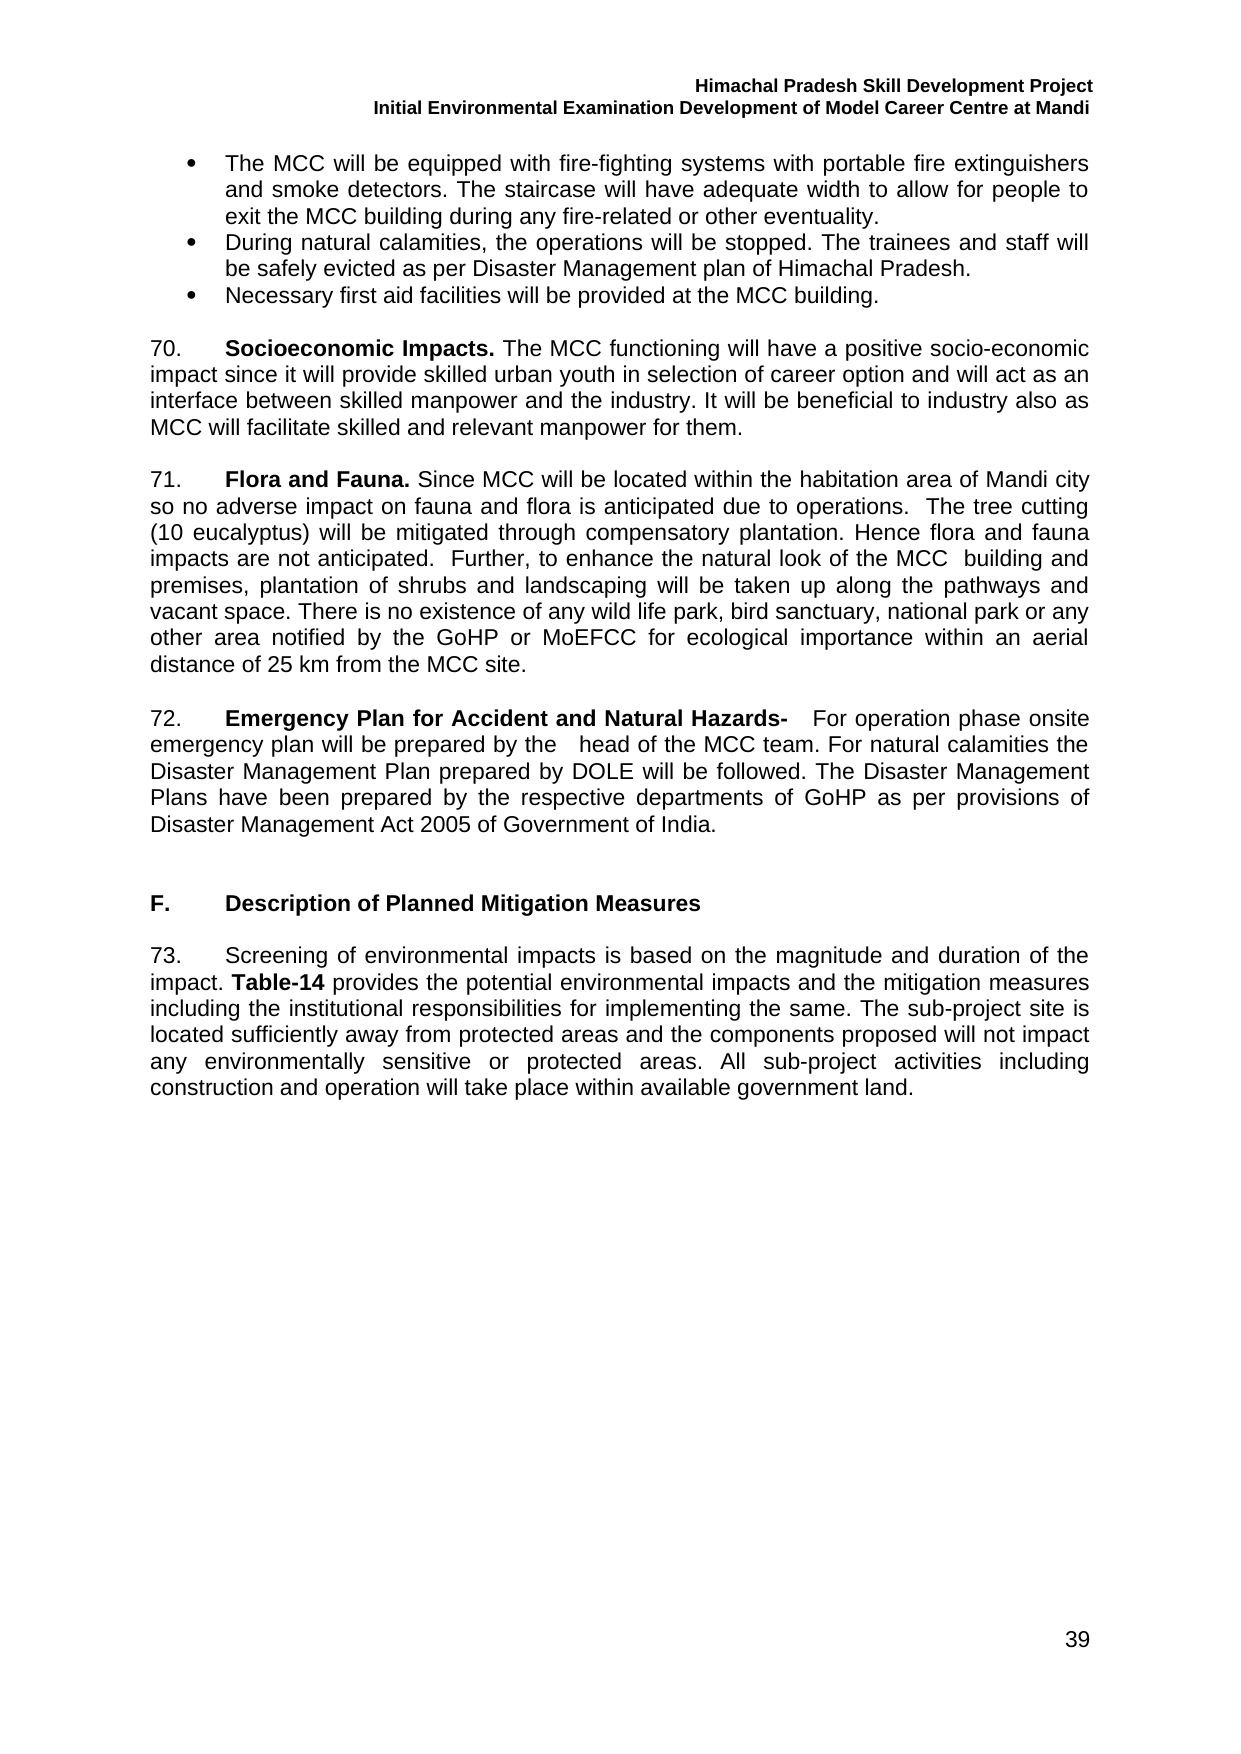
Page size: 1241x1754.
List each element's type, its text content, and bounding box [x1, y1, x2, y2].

list Emergency Plan for Accident and Natural Hazards- For operation phase onsite emergency plan will be prepared by the head of the MCC team. For natural calamities the Disaster Management Plan prepared by DOLE will be followed. The Disaster Management Plans have been prepared by the respective departments of GoHP as per provisions of Disaster Management Act 2005 of Government of India. [150, 705, 1090, 837]
list The MCC will be equipped with fire-fighting systems with portable fire extinguishers and smoke detectors. The staircase will have adequate width to allow for people to exit the MCC building during any fire-related or other eventuality. [187, 150, 1090, 229]
subtitle Description of Planned Mitigation Measures [150, 889, 1090, 916]
list Necessary first aid facilities will be provided at the MCC building. [187, 282, 1090, 308]
list Socioeconomic Impacts. The MCC functioning will have a positive socio-economic impact since it will provide skilled urban youth in selection of career option and will act as an interface between skilled manpower and the industry. It will be beneficial to industry also as MCC will facilitate skilled and relevant manpower for them. [150, 334, 1090, 440]
list Flora and Fauna. Since MCC will be located within the habitation area of Mandi city so no adverse impact on fauna and flora is anticipated due to operations. The tree cutting (10 eucalyptus) will be mitigated through compensatory plantation. Hence flora and fauna impacts are not anticipated. Further, to enhance the natural look of the MCC building and premises, plantation of shrubs and landscaping will be taken up along the pathways and vacant space. There is no existence of any wild life park, bird sanctuary, national park or any other area notified by the GoHP or MoEFCC for ecological importance within an aerial distance of 25 km from the MCC site. [150, 466, 1090, 677]
list During natural calamities, the operations will be stopped. The trainees and staff will be safely evicted as per Disaster Management plan of Himachal Pradesh. [187, 229, 1090, 282]
list Screening of environmental impacts is based on the magnitude and duration of the impact. Table-14 provides the potential environmental impacts and the mitigation measures including the institutional responsibilities for implementing the same. The sub-project site is located sufficiently away from protected areas and the components proposed will not impact any environmentally sensitive or protected areas. All sub-project activities including construction and operation will take place within available government land. [150, 942, 1090, 1100]
